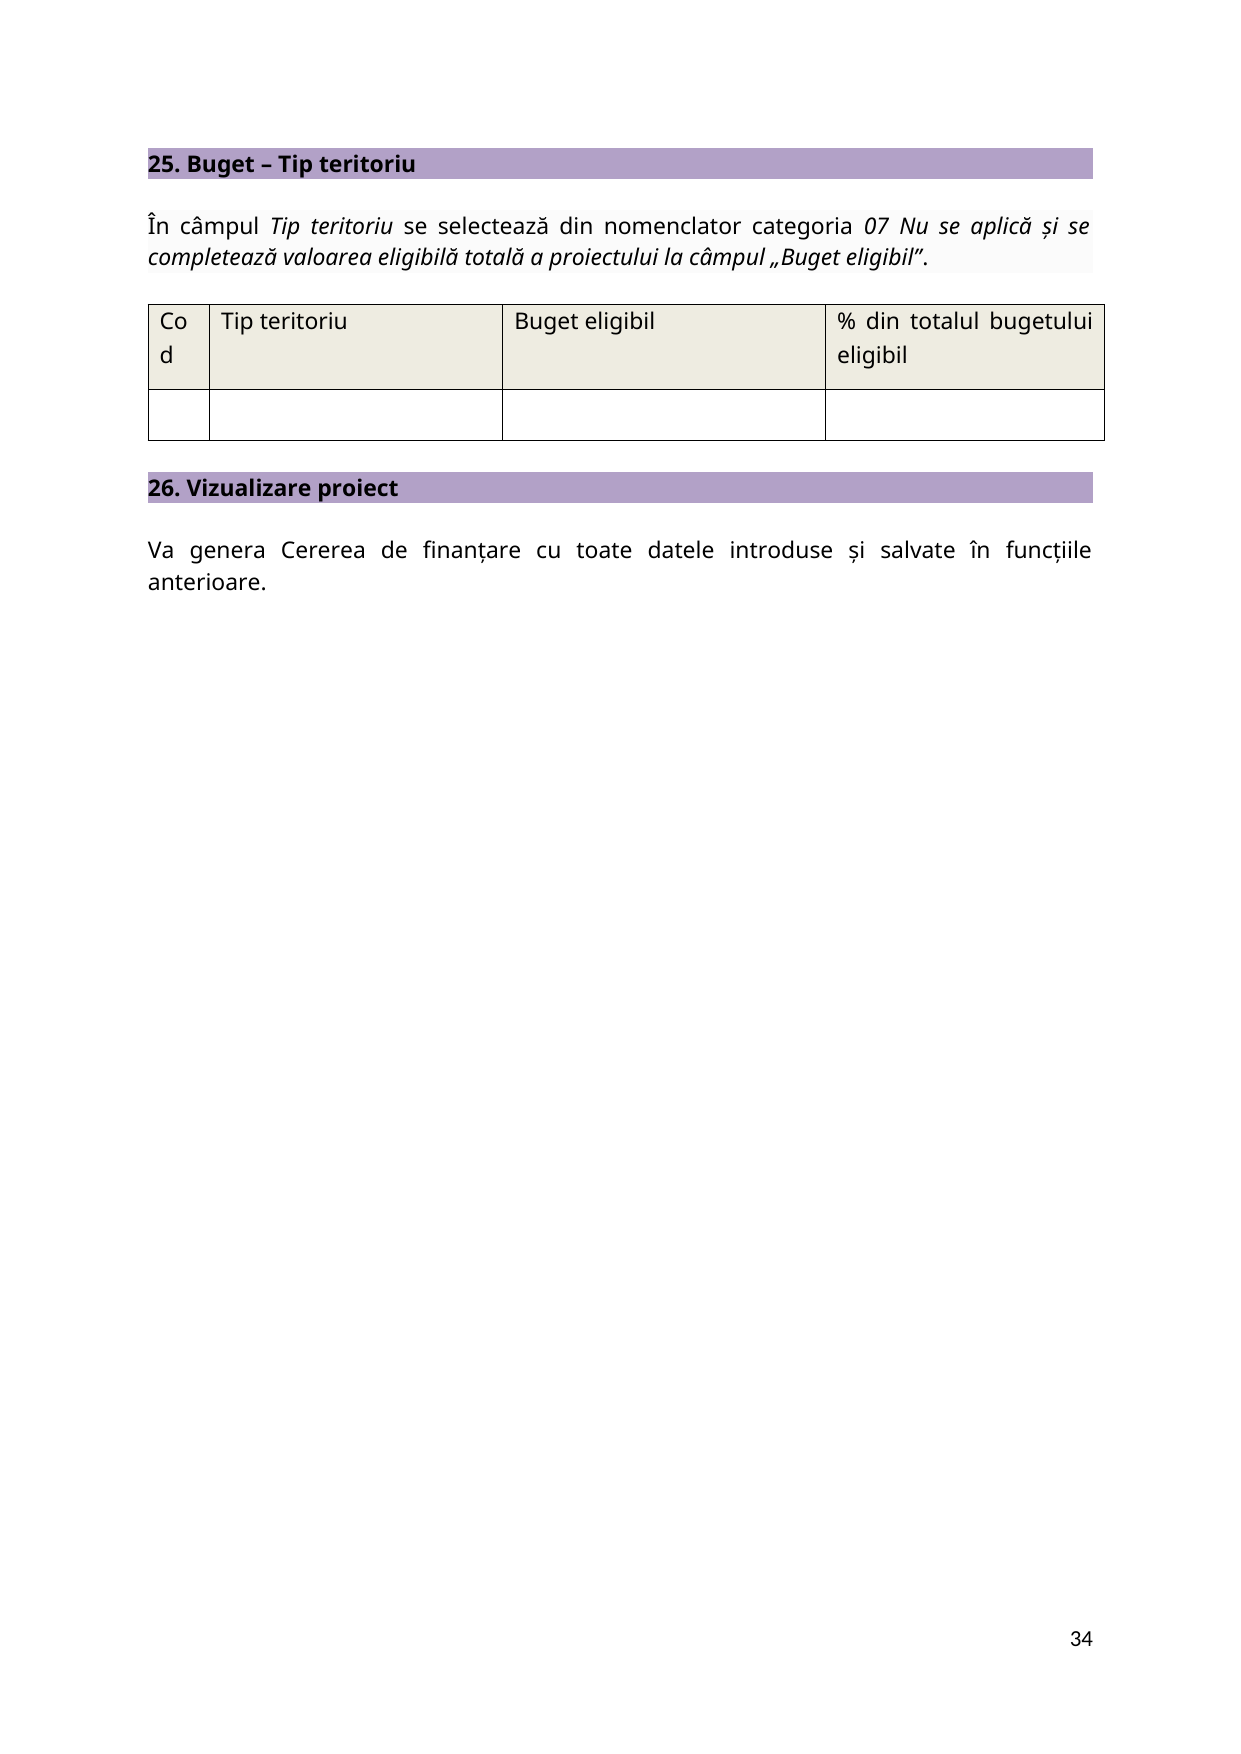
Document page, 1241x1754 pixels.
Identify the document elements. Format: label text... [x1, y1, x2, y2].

table_header Buget eligibil [503, 305, 825, 389]
table_header % din totalul bugetului eligibil [826, 305, 1104, 389]
subtitle 25. Buget – Tip teritoriu [148, 148, 1093, 179]
table_cell [149, 390, 209, 440]
text Va genera Cererea de finanțare cu toate datele introduse și salvate în funcțiile anterioare. [148, 534, 1093, 597]
table_cell [826, 390, 1104, 440]
text În câmpul Tip teritoriu se selectează din nomenclator categoria 07 Nu se aplică şi se completează valoarea eligibilă totală a proiectului la câmpul „Buget eligibil”. [148, 210, 1093, 273]
table_cell [210, 390, 502, 440]
table_cell [503, 390, 825, 440]
table_header Tip teritoriu [210, 305, 502, 389]
subtitle 26. Vizualizare proiect [148, 472, 1093, 503]
table_header Cod [149, 305, 209, 389]
